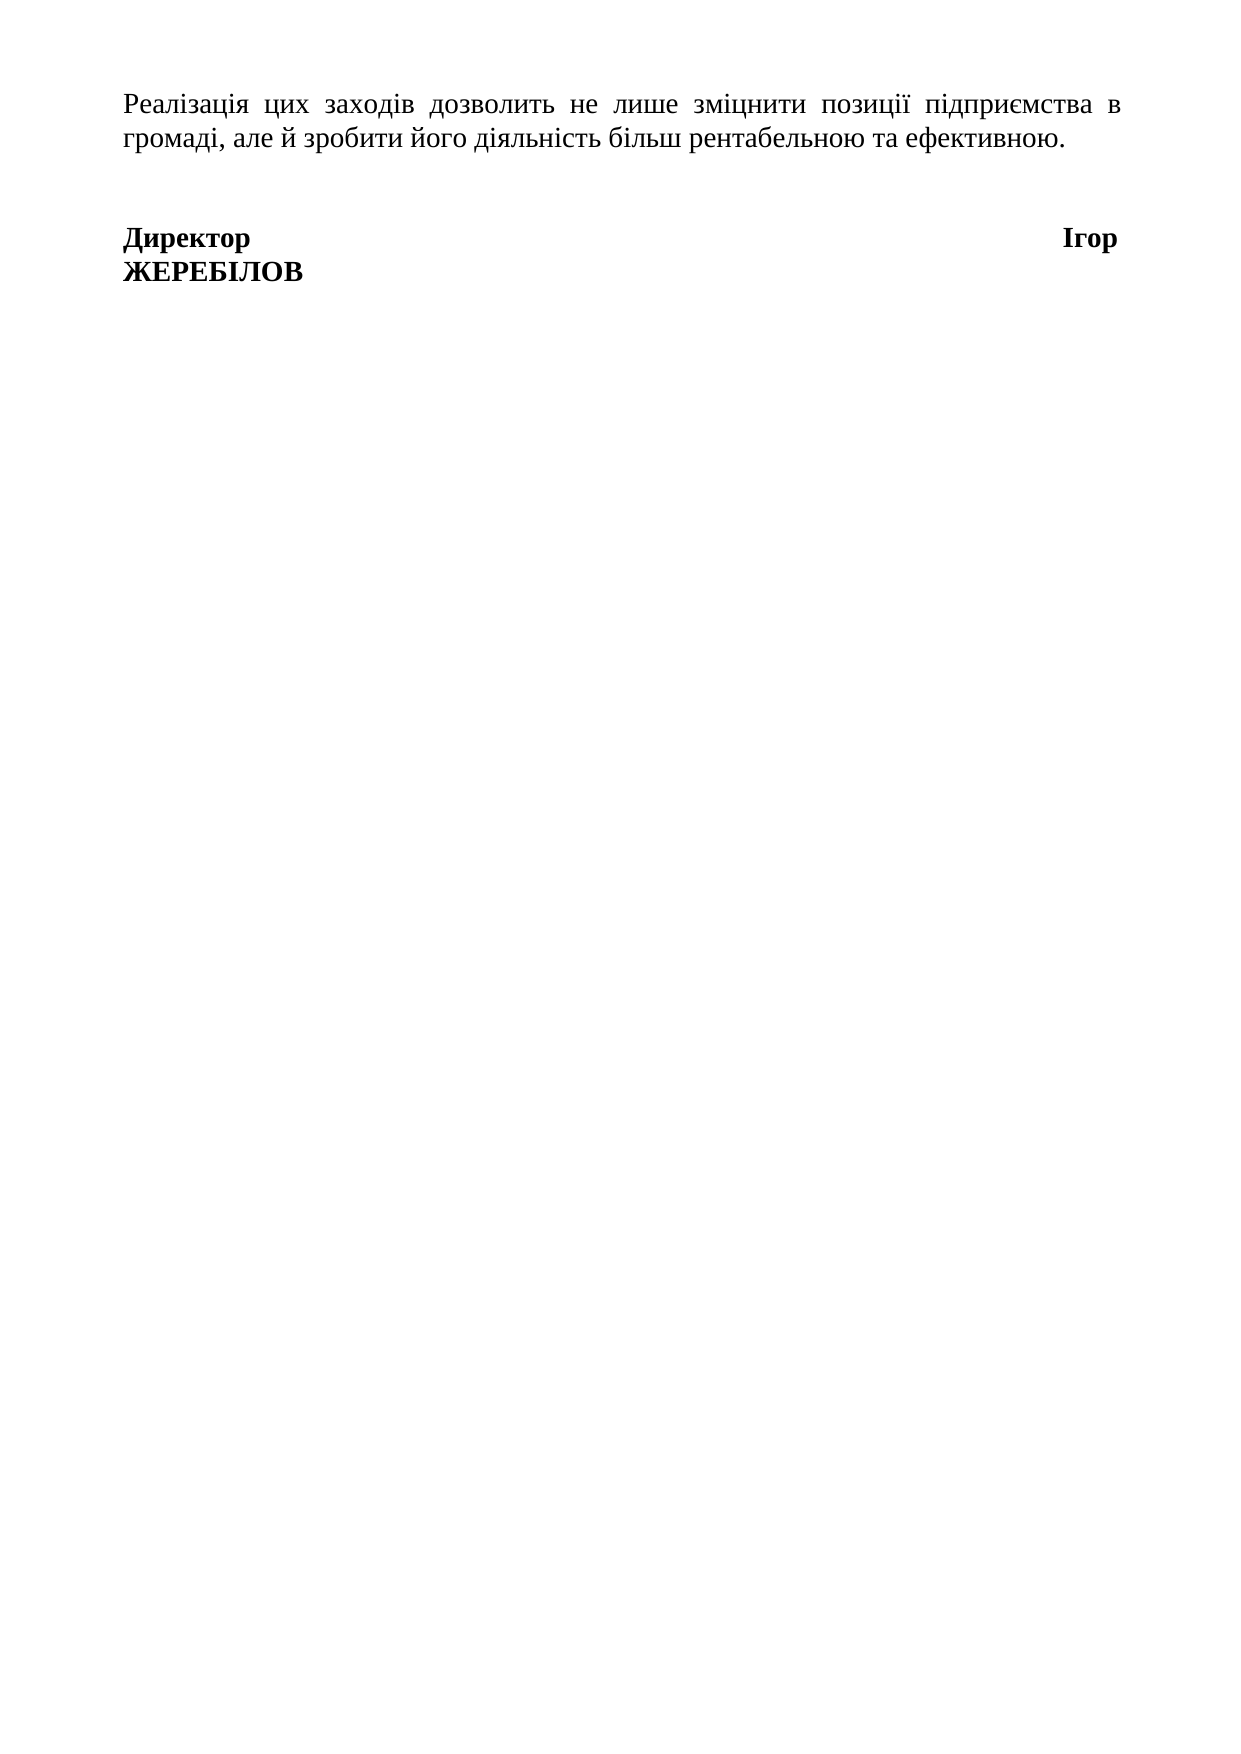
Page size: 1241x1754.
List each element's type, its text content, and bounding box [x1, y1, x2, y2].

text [123, 86, 1123, 153]
text Директор Ігор ЖЕРЕБІЛОВ [123, 221, 1123, 288]
